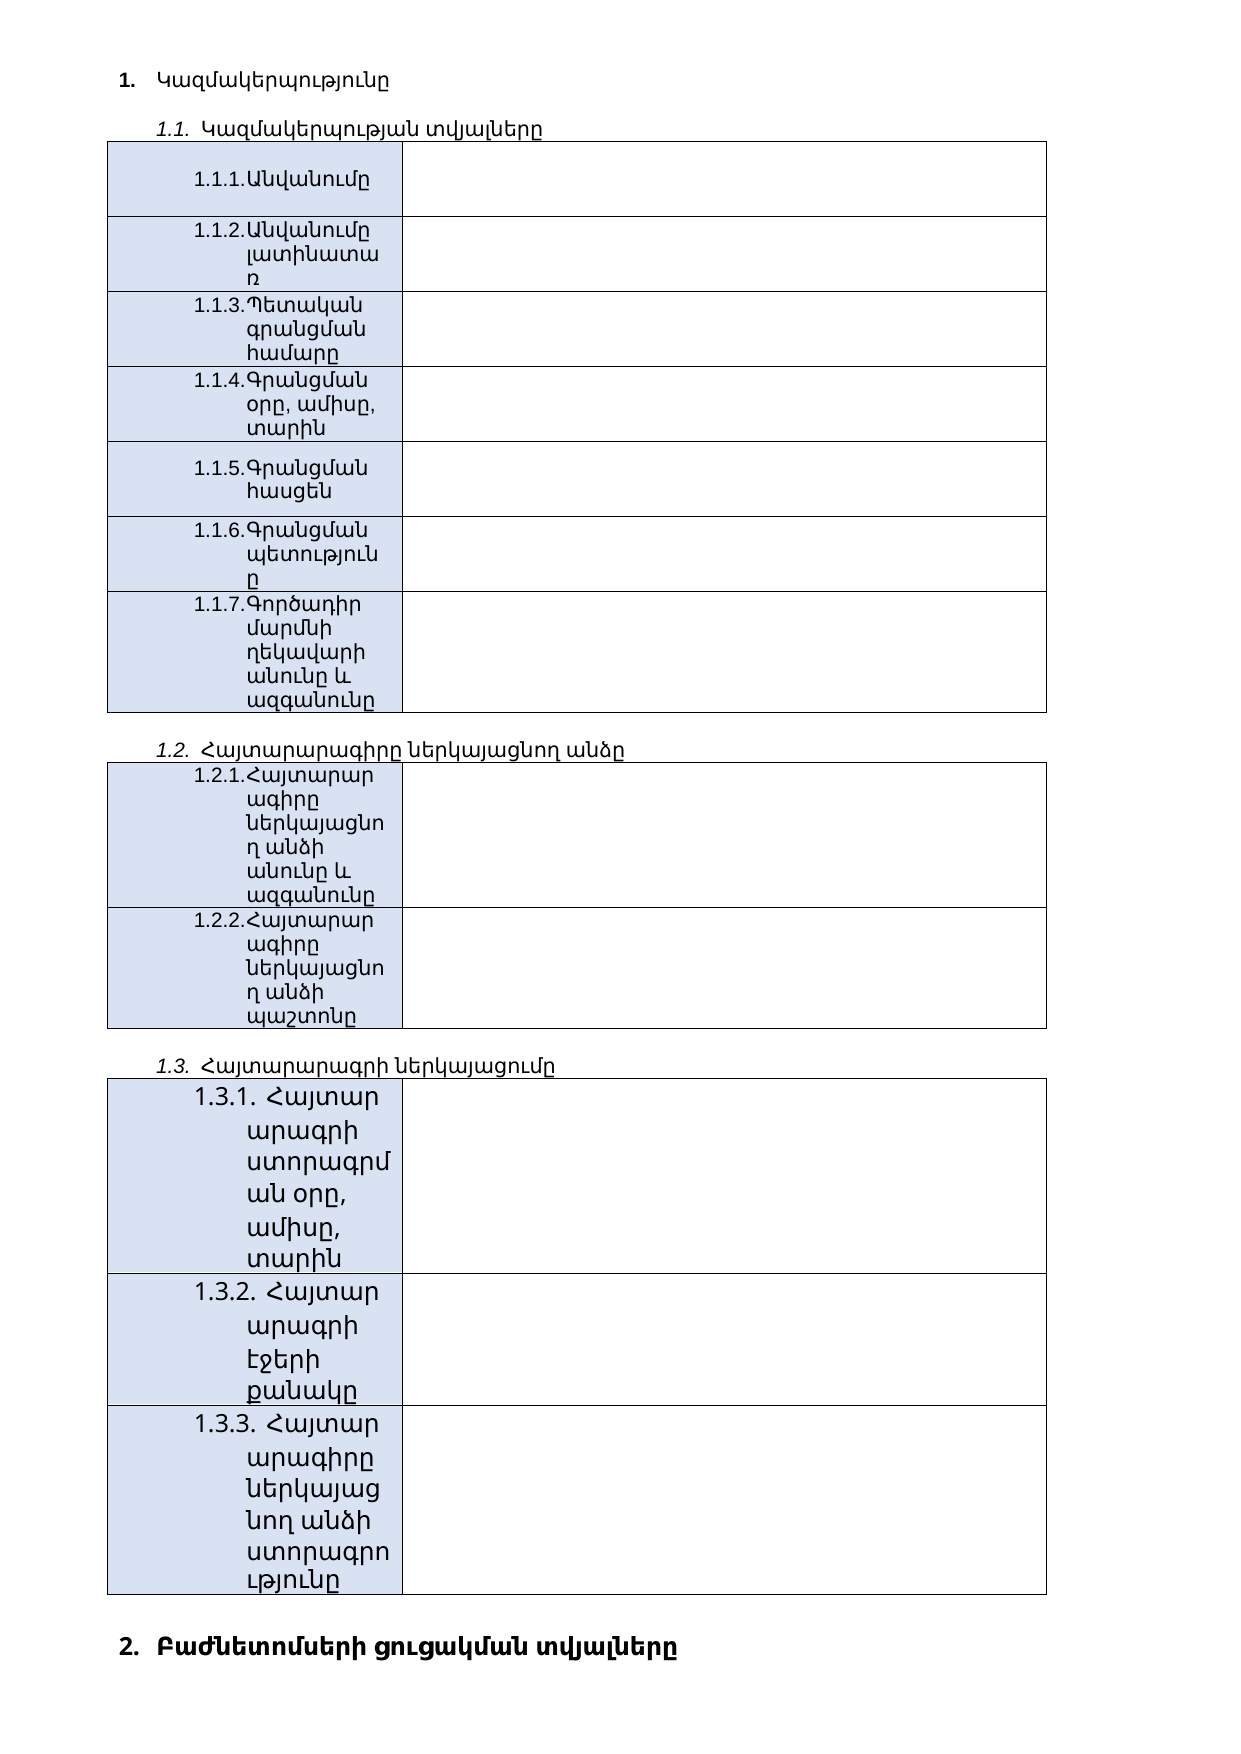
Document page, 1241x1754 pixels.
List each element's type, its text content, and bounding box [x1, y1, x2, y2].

list Կազմակերպությունը [118, 68, 1171, 92]
table_cell [403, 217, 1046, 291]
table_cell Պետական գրանցման համարը [108, 292, 402, 366]
list Բաժնետոմսերի ցուցակման տվյալները [118, 1629, 1171, 1663]
table_cell Գործադիր մարմնի ղեկավարի անունը և ազգանունը [108, 592, 402, 712]
table_cell [403, 292, 1046, 366]
table_cell Հայտարարագիրը ներկայացնող անձի ստորագրությունը [108, 1406, 402, 1594]
table_cell [403, 908, 1046, 1028]
list Հայտարարագիրը ներկայացնող անձը [156, 738, 1171, 762]
table_cell Հայտարարագրի էջերի քանակը [108, 1274, 402, 1404]
table_header [403, 142, 1046, 216]
table_cell [403, 517, 1046, 591]
table_cell [403, 592, 1046, 712]
table_cell [403, 1406, 1046, 1594]
list Հայտարարագրի ներկայացումը [156, 1054, 1171, 1078]
table_cell [403, 1274, 1046, 1404]
table_cell [403, 367, 1046, 441]
table_cell Գրանցման օրը, ամիսը, տարին [108, 367, 402, 441]
table_cell Անվանումը լատինատառ [108, 217, 402, 291]
table_cell [403, 442, 1046, 516]
table_cell Գրանցման պետությունը [108, 517, 402, 591]
table_header Հայտարարագիրը ներկայացնող անձի անունը և ազգանունը [108, 763, 402, 907]
list Կազմակերպության տվյալները [156, 117, 1171, 141]
table_header Անվանումը [108, 142, 402, 216]
table_header Հայտարարագրի ստորագրման օրը, ամիսը, տարին [108, 1079, 402, 1272]
table_cell Գրանցման հասցեն [108, 442, 402, 516]
table_header [403, 1079, 1046, 1272]
table_cell Հայտարարագիրը ներկայացնող անձի պաշտոնը [108, 908, 402, 1028]
table_header [403, 763, 1046, 907]
